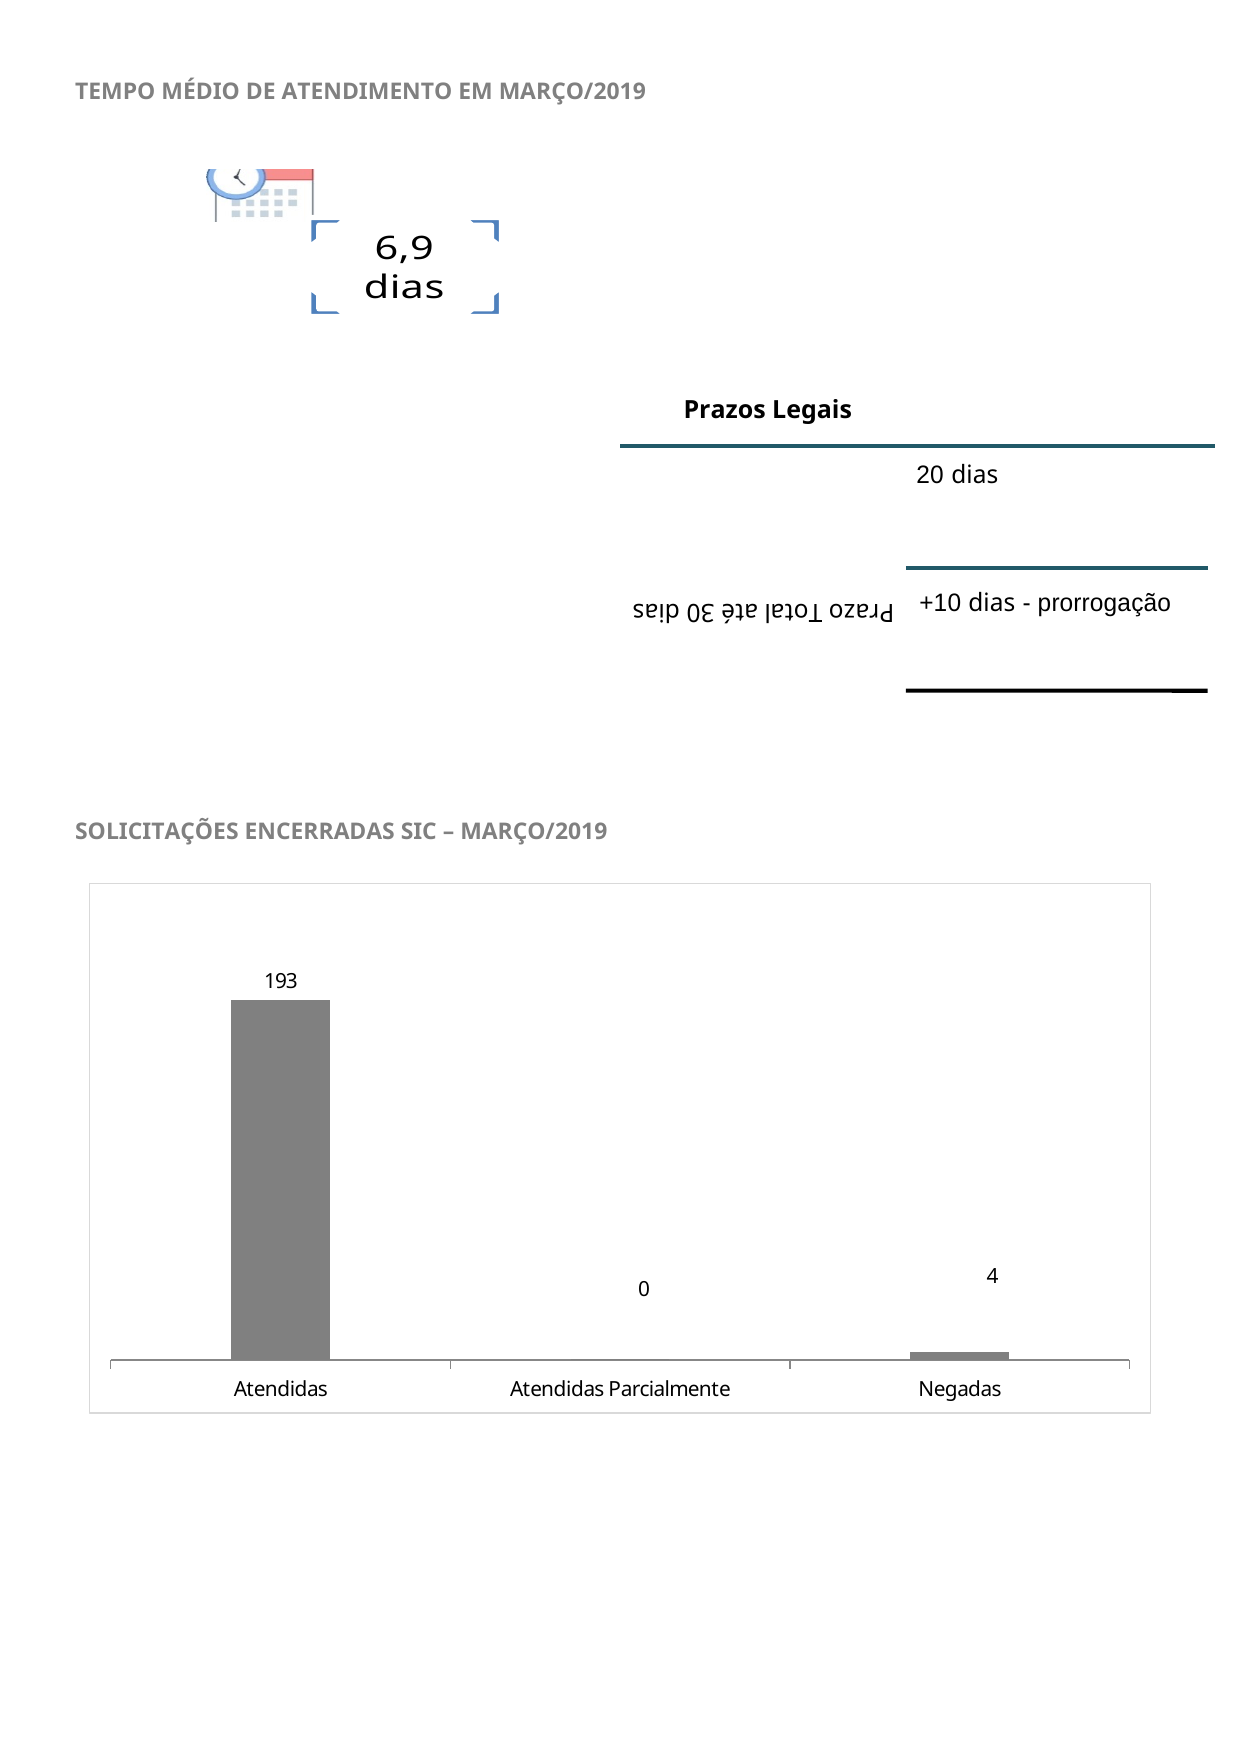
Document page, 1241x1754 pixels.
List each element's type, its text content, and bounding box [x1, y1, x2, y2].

text Prazos Legais [370, 392, 1165, 426]
text SOLICITAÇÕES ENCERRADAS SIC – MARÇO/2019 [75, 815, 1165, 846]
picture [206, 169, 315, 222]
text TEMPO MÉDIO DE ATENDIMENTO EM MARÇO/2019 [75, 75, 1165, 106]
